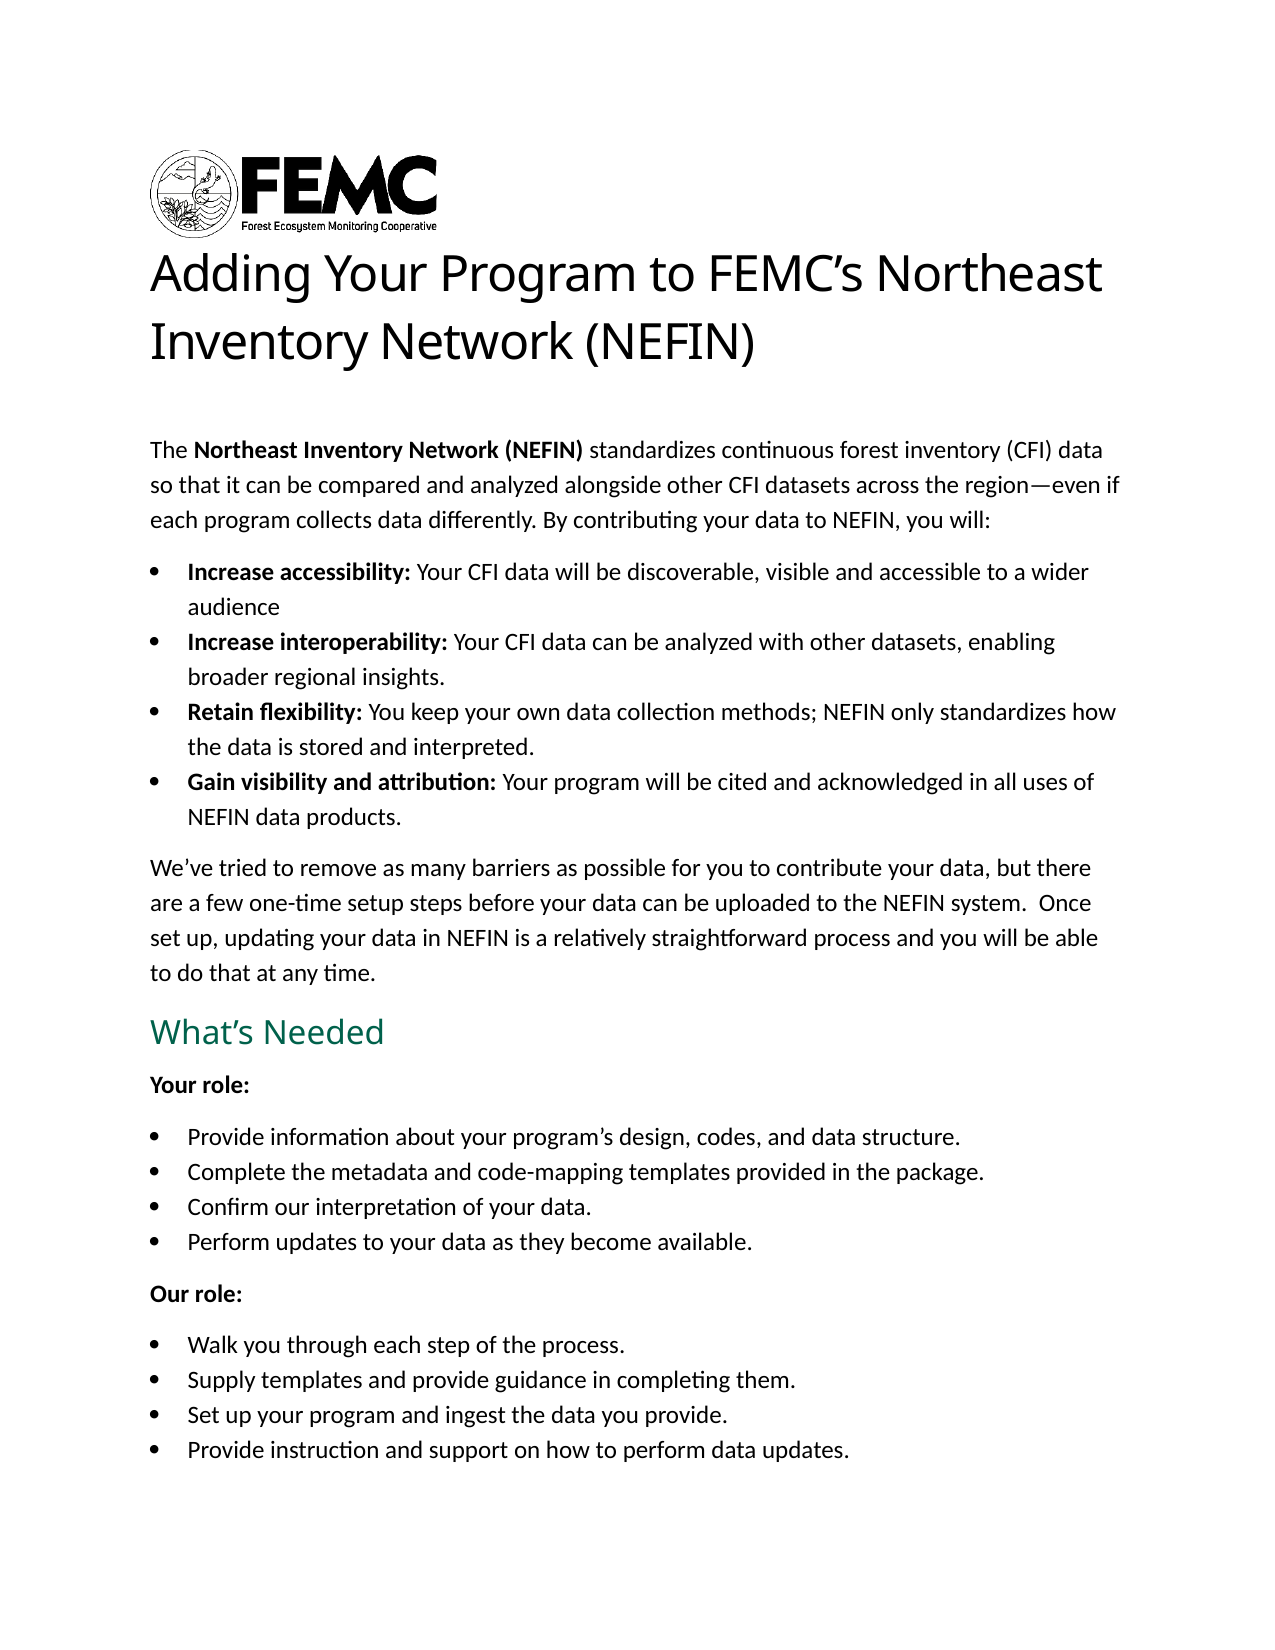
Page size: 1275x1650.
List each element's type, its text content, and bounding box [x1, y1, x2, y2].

list Complete the metadata and code-mapping templates provided in the package. [150, 1156, 1125, 1187]
list Perform updates to your data as they become available. [150, 1226, 1125, 1257]
list Increase interoperability: Your CFI data can be analyzed with other datasets, enabling broader regional insights. [150, 626, 1125, 691]
list Provide instruction and support on how to perform data updates. [150, 1434, 1125, 1465]
subtitle What’s Needed [150, 1009, 1125, 1054]
text We’ve tried to remove as many barriers as possible for you to contribute your data, but there are a few one-time setup steps before your data can be uploaded to the NEFIN system. Once set up, updating your data in NEFIN is a relatively straightforward process and you will be able to do that at any time. [150, 852, 1125, 988]
text The Northeast Inventory Network (NEFIN) standardizes continuous forest inventory (CFI) data so that it can be compared and analyzed alongside other CFI datasets across the region—even if each program collects data differently. By contributing your data to NEFIN, you will: [150, 434, 1125, 534]
list Gain visibility and attribution: Your program will be cited and acknowledged in all uses of NEFIN data products. [150, 766, 1125, 831]
title Adding Your Program to FEMC’s Northeast Inventory Network (NEFIN) [150, 150, 1125, 374]
list Confirm our interpretation of your data. [150, 1191, 1125, 1222]
list Increase accessibility: Your CFI data will be discoverable, visible and accessible to a wider audience [150, 556, 1125, 621]
list Walk you through each step of the process. [150, 1329, 1125, 1360]
picture [150, 150, 437, 238]
list Provide information about your program’s design, codes, and data structure. [150, 1121, 1125, 1152]
text Our role: [150, 1278, 1125, 1308]
list Set up your program and ingest the data you provide. [150, 1399, 1125, 1430]
list Supply templates and provide guidance in completing them. [150, 1364, 1125, 1395]
text Your role: [150, 1069, 1125, 1100]
list Retain flexibility: You keep your own data collection methods; NEFIN only standardizes how the data is stored and interpreted. [150, 696, 1125, 761]
